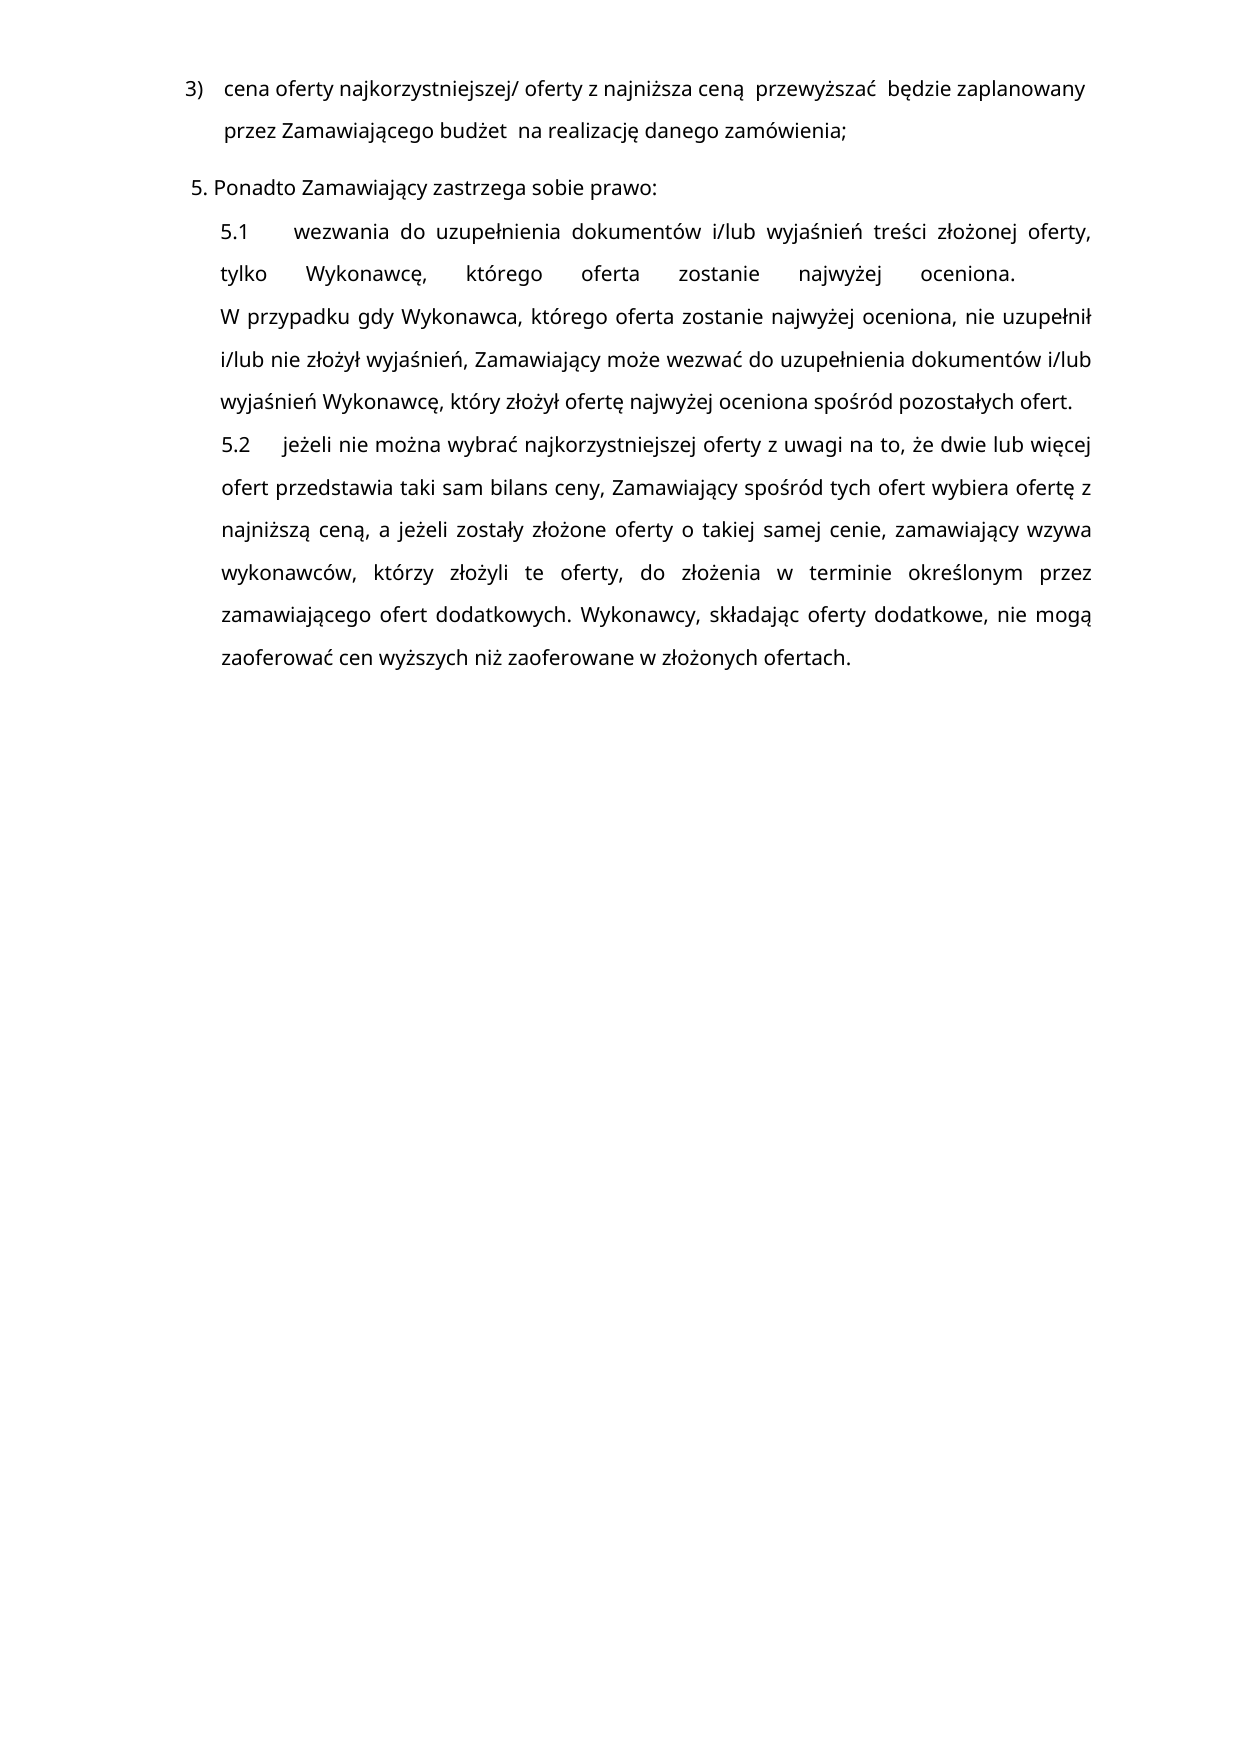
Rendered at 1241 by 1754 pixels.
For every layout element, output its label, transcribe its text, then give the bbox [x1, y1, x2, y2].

text 5. Ponadto Zamawiający zastrzega sobie prawo: [191, 173, 1093, 201]
list 5.2 jeżeli nie można wybrać najkorzystniejszej oferty z uwagi na to, że dwie lub więcej ofert przedstawia taki sam bilans ceny, Zamawiający spośród tych ofert wybiera ofertę z najniższą ceną, a jeżeli zostały złożone oferty o takiej samej cenie, zamawiający wzywa wykonawców, którzy złożyli te oferty, do złożenia w terminie określonym przez zamawiającego ofert dodatkowych. Wykonawcy, składając oferty dodatkowe, nie mogą zaoferować cen wyższych niż zaoferowane w złożonych ofertach. [221, 430, 1093, 671]
list cena oferty najkorzystniejszej/ oferty z najniższa ceną przewyższać będzie zaplanowany przez Zamawiającego budżet na realizację danego zamówienia; [185, 74, 1093, 145]
list wezwania do uzupełnienia dokumentów i/lub wyjaśnień treści złożonej oferty, tylko Wykonawcę, którego oferta zostanie najwyżej oceniona. W przypadku gdy Wykonawca, którego oferta zostanie najwyżej oceniona, nie uzupełnił i/lub nie złożył wyjaśnień, Zamawiający może wezwać do uzupełnienia dokumentów i/lub wyjaśnień Wykonawcę, który złożył ofertę najwyżej oceniona spośród pozostałych ofert. [220, 217, 1093, 416]
